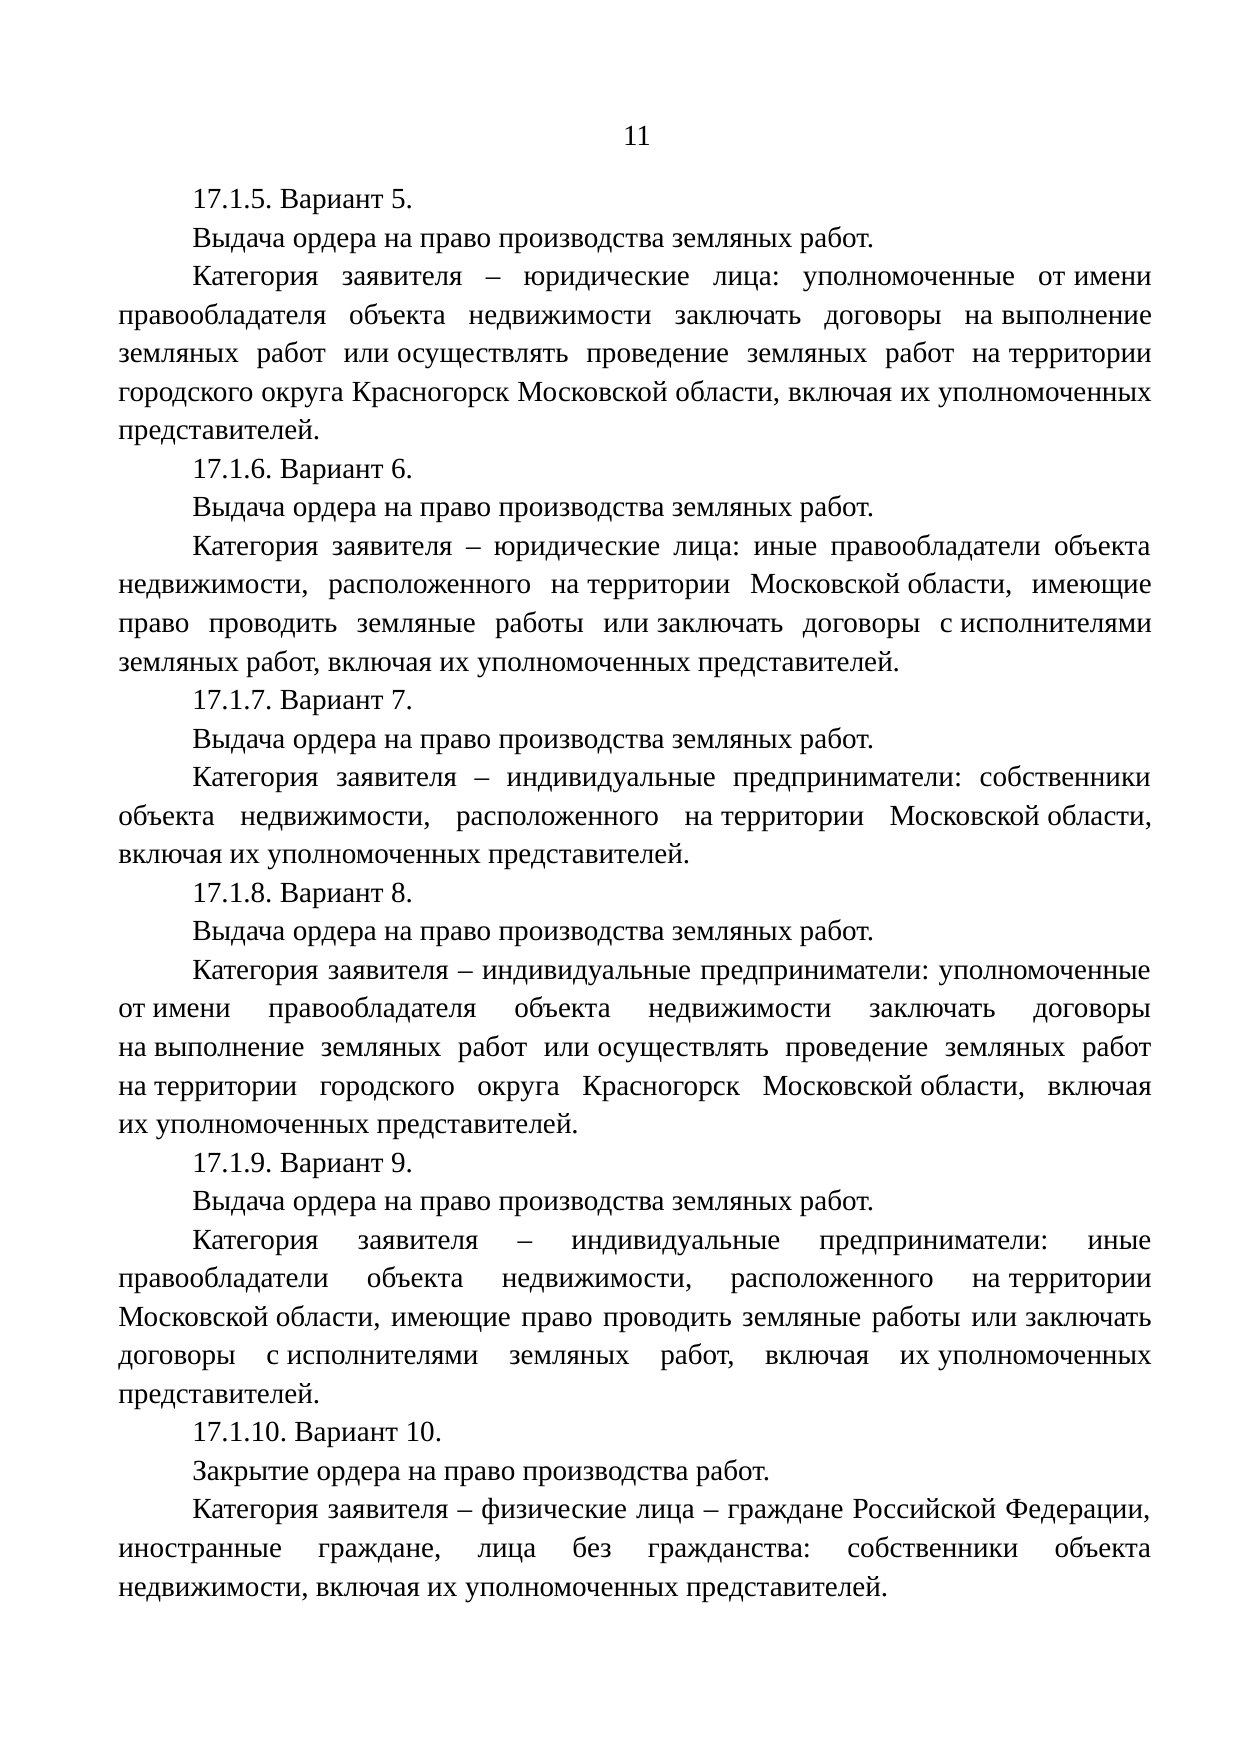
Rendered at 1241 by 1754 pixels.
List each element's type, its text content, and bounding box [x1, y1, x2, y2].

text 17.1.7. Вариант 7. [118, 682, 1152, 716]
text Выдача ордера на право производства земляных работ. [118, 721, 1152, 754]
text Категория заявителя – физические лица – граждане Российской Федерации, иностранные граждане, лица без гражданства: cобственники объекта недвижимости, включая их уполномоченных представителей. [118, 1492, 1152, 1602]
text Закрытие ордера на право производства работ. [118, 1453, 1152, 1487]
text Категория заявителя – юридические лица: иные правообладатели объекта недвижимости, расположенного на территории Московской области, имеющие право проводить земляные работы или заключать договоры с исполнителями земляных работ, включая их уполномоченных представителей. [118, 528, 1152, 677]
text 17.1.5. Вариант 5. [118, 181, 1152, 215]
text Выдача ордера на право производства земляных работ. [118, 913, 1152, 947]
text Категория заявителя – индивидуальные предприниматели: иные правообладатели объекта недвижимости, расположенного на территории Московской области, имеющие право проводить земляные работы или заключать договоры с исполнителями земляных работ, включая их уполномоченных представителей. [118, 1222, 1152, 1409]
text 17.1.9. Вариант 9. [118, 1145, 1152, 1178]
text 17.1.8. Вариант 8. [118, 875, 1152, 908]
text Выдача ордера на право производства земляных работ. [118, 1183, 1152, 1217]
text 17.1.6. Вариант 6. [118, 451, 1152, 484]
text Выдача ордера на право производства земляных работ. [118, 220, 1152, 253]
text Категория заявителя – индивидуальные предприниматели: собственники объекта недвижимости, расположенного на территории Московской области, включая их уполномоченных представителей. [118, 759, 1152, 870]
text 17.1.10. Вариант 10. [118, 1414, 1152, 1448]
text Категория заявителя – юридические лица: уполномоченные от имени правообладателя объекта недвижимости заключать договоры на выполнение земляных работ или осуществлять проведение земляных работ на территории городского округа Красногорск Московской области, включая их уполномоченных представителей. [118, 258, 1152, 446]
text Категория заявителя – индивидуальные предприниматели: уполномоченные от имени правообладателя объекта недвижимости заключать договоры на выполнение земляных работ или осуществлять проведение земляных работ на территории городского округа Красногорск Московской области, включая их уполномоченных представителей. [118, 952, 1152, 1140]
text Выдача ордера на право производства земляных работ. [118, 489, 1152, 523]
